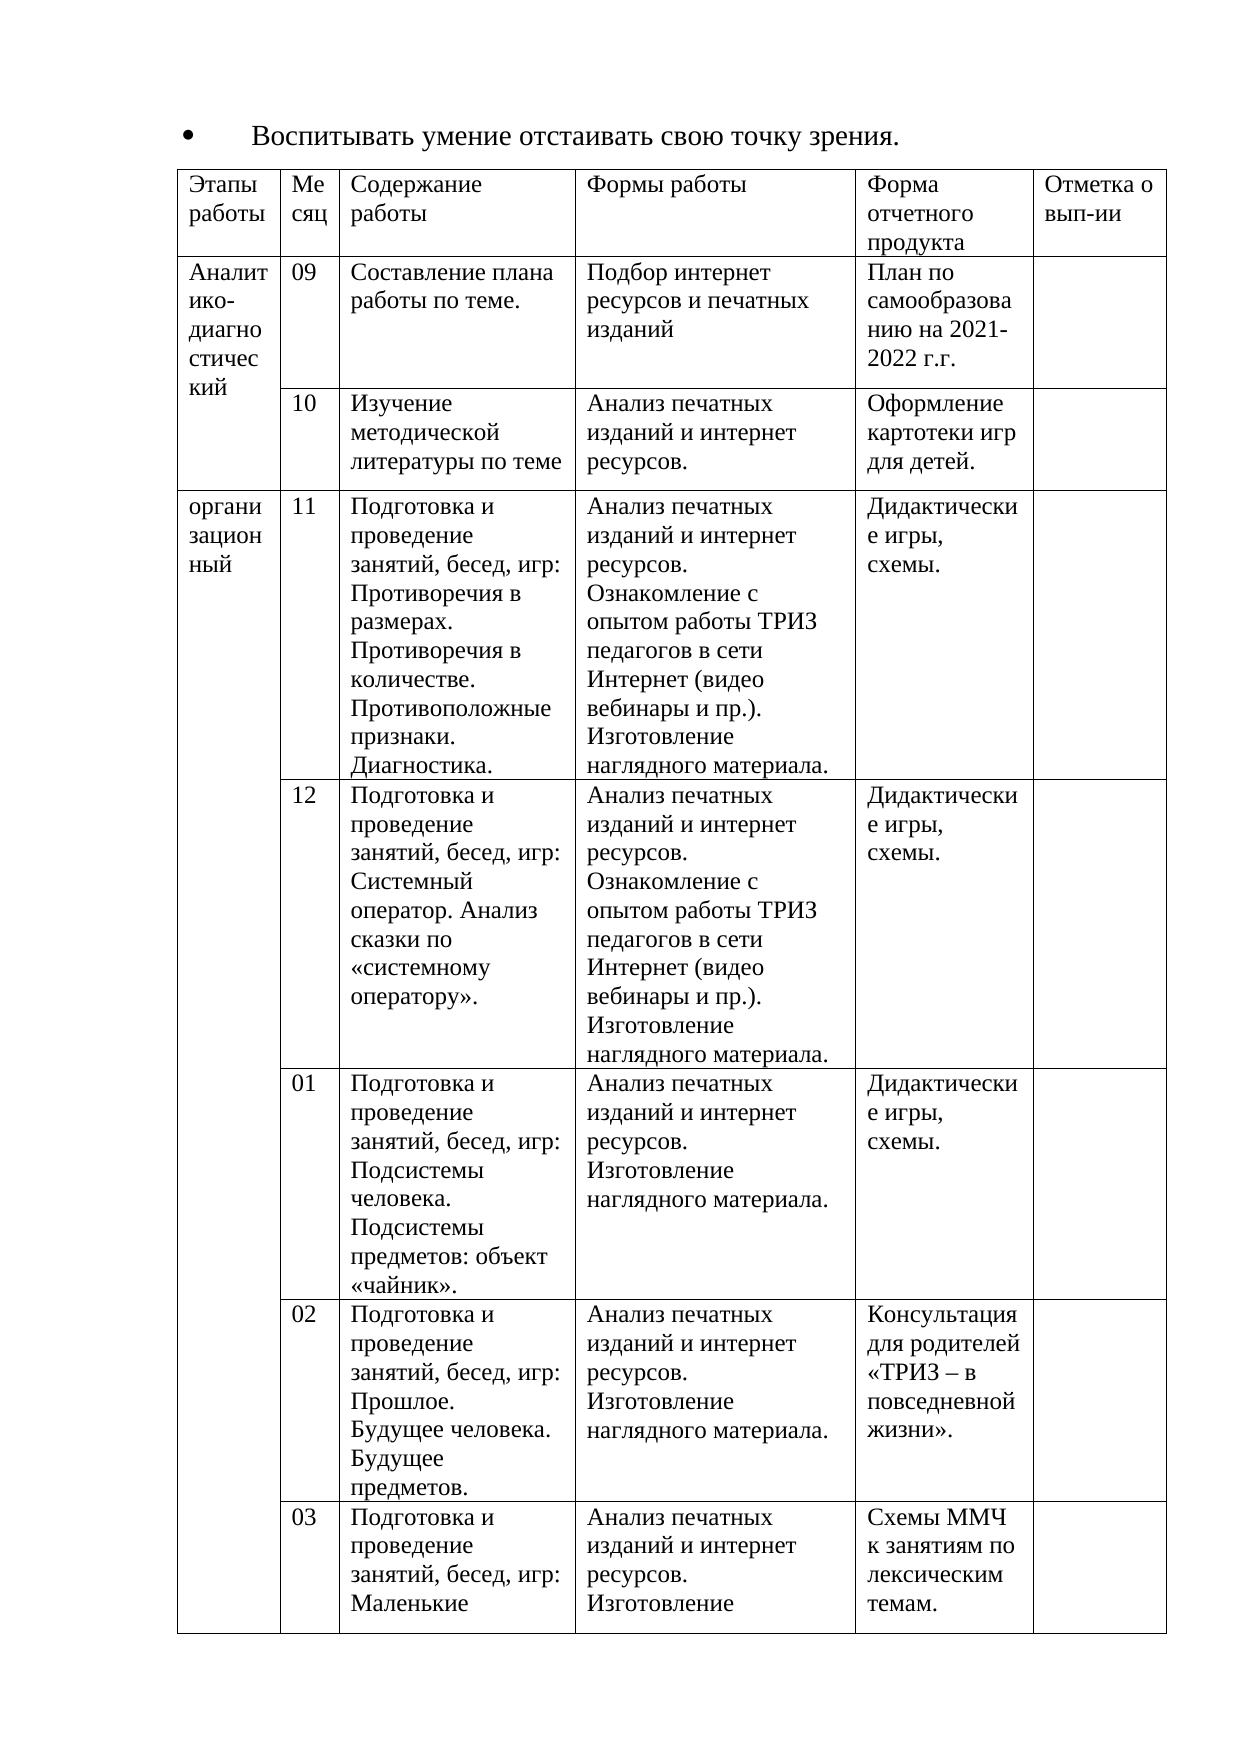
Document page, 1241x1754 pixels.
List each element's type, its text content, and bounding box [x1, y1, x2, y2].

table_cell Анализ печатных изданий и интернет ресурсов. Ознакомление с опытом работы ТРИЗ педагогов в сети Интернет (видео вебинары и пр.). Изготовление наглядного материала. [576, 491, 855, 779]
table_cell Анализ печатных изданий и интернет ресурсов. Изготовление наглядного материала. [576, 1069, 855, 1298]
table_cell Изучение методической литературы по теме [340, 389, 575, 490]
table_cell 12 [281, 780, 339, 1067]
table_cell организационный [178, 491, 280, 1633]
table_cell Подготовка и проведение занятий, бесед, игр: Подсистемы человека. Подсистемы предметов: объект «чайник». [340, 1069, 575, 1298]
table_cell План по самообразованию на 2021-2022 г.г. [856, 257, 1033, 387]
table_cell 01 [281, 1069, 339, 1298]
table_cell [1034, 780, 1166, 1067]
table_cell Подбор интернет ресурсов и печатных изданий [576, 257, 855, 387]
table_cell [340, 1502, 575, 1633]
table_cell 09 [281, 257, 339, 387]
table_cell Консультация для родителей «ТРИЗ – в повседневной жизни». [856, 1300, 1033, 1501]
table_cell [1034, 257, 1166, 387]
table_header Этапы работы [178, 170, 280, 256]
table_cell [1034, 1069, 1166, 1298]
table_cell Аналитико-диагностический [178, 257, 280, 490]
table_cell Подготовка и проведение занятий, бесед, игр: Системный оператор. Анализ сказки по «системному оператору». [340, 780, 575, 1067]
table_cell 11 [281, 491, 339, 779]
table_header Отметка о вып-ии [1034, 170, 1166, 256]
table_cell 10 [281, 389, 339, 490]
table_cell Дидактические игры, схемы. [856, 780, 1033, 1067]
table_cell Оформление картотеки игр для детей. [856, 389, 1033, 490]
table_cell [856, 1502, 1033, 1633]
table_cell [1034, 1300, 1166, 1501]
table_cell Подготовка и проведение занятий, бесед, игр: Противоречия в размерах. Противоречия в количестве. Противоположные признаки. Диагностика. [340, 491, 575, 779]
table_header Месяц [281, 170, 339, 256]
table_cell Анализ печатных изданий и интернет ресурсов. Изготовление наглядного материала. [576, 1300, 855, 1501]
table_cell 02 [281, 1300, 339, 1501]
table_header Формы работы [576, 170, 855, 256]
table_cell [1034, 491, 1166, 779]
table_header Содержание работы [340, 170, 575, 256]
table_cell Составление плана работы по теме. [340, 257, 575, 387]
table_cell Анализ печатных изданий и интернет ресурсов. Ознакомление с опытом работы ТРИЗ педагогов в сети Интернет (видео вебинары и пр.). Изготовление наглядного материала. [576, 780, 855, 1067]
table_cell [576, 1502, 855, 1633]
table_cell [1034, 1502, 1166, 1633]
table_cell Дидактические игры, схемы. [856, 1069, 1033, 1298]
table_cell [1034, 389, 1166, 490]
table_cell Дидактические игры, схемы. [856, 491, 1033, 779]
table_cell 03 [281, 1502, 339, 1633]
table_cell Подготовка и проведение занятий, бесед, игр: Прошлое. Будущее человека. Будущее предметов. [340, 1300, 575, 1501]
list Воспитывать умение отстаивать свою точку зрения. [183, 118, 1146, 152]
table_cell Анализ печатных изданий и интернет ресурсов. [576, 389, 855, 490]
